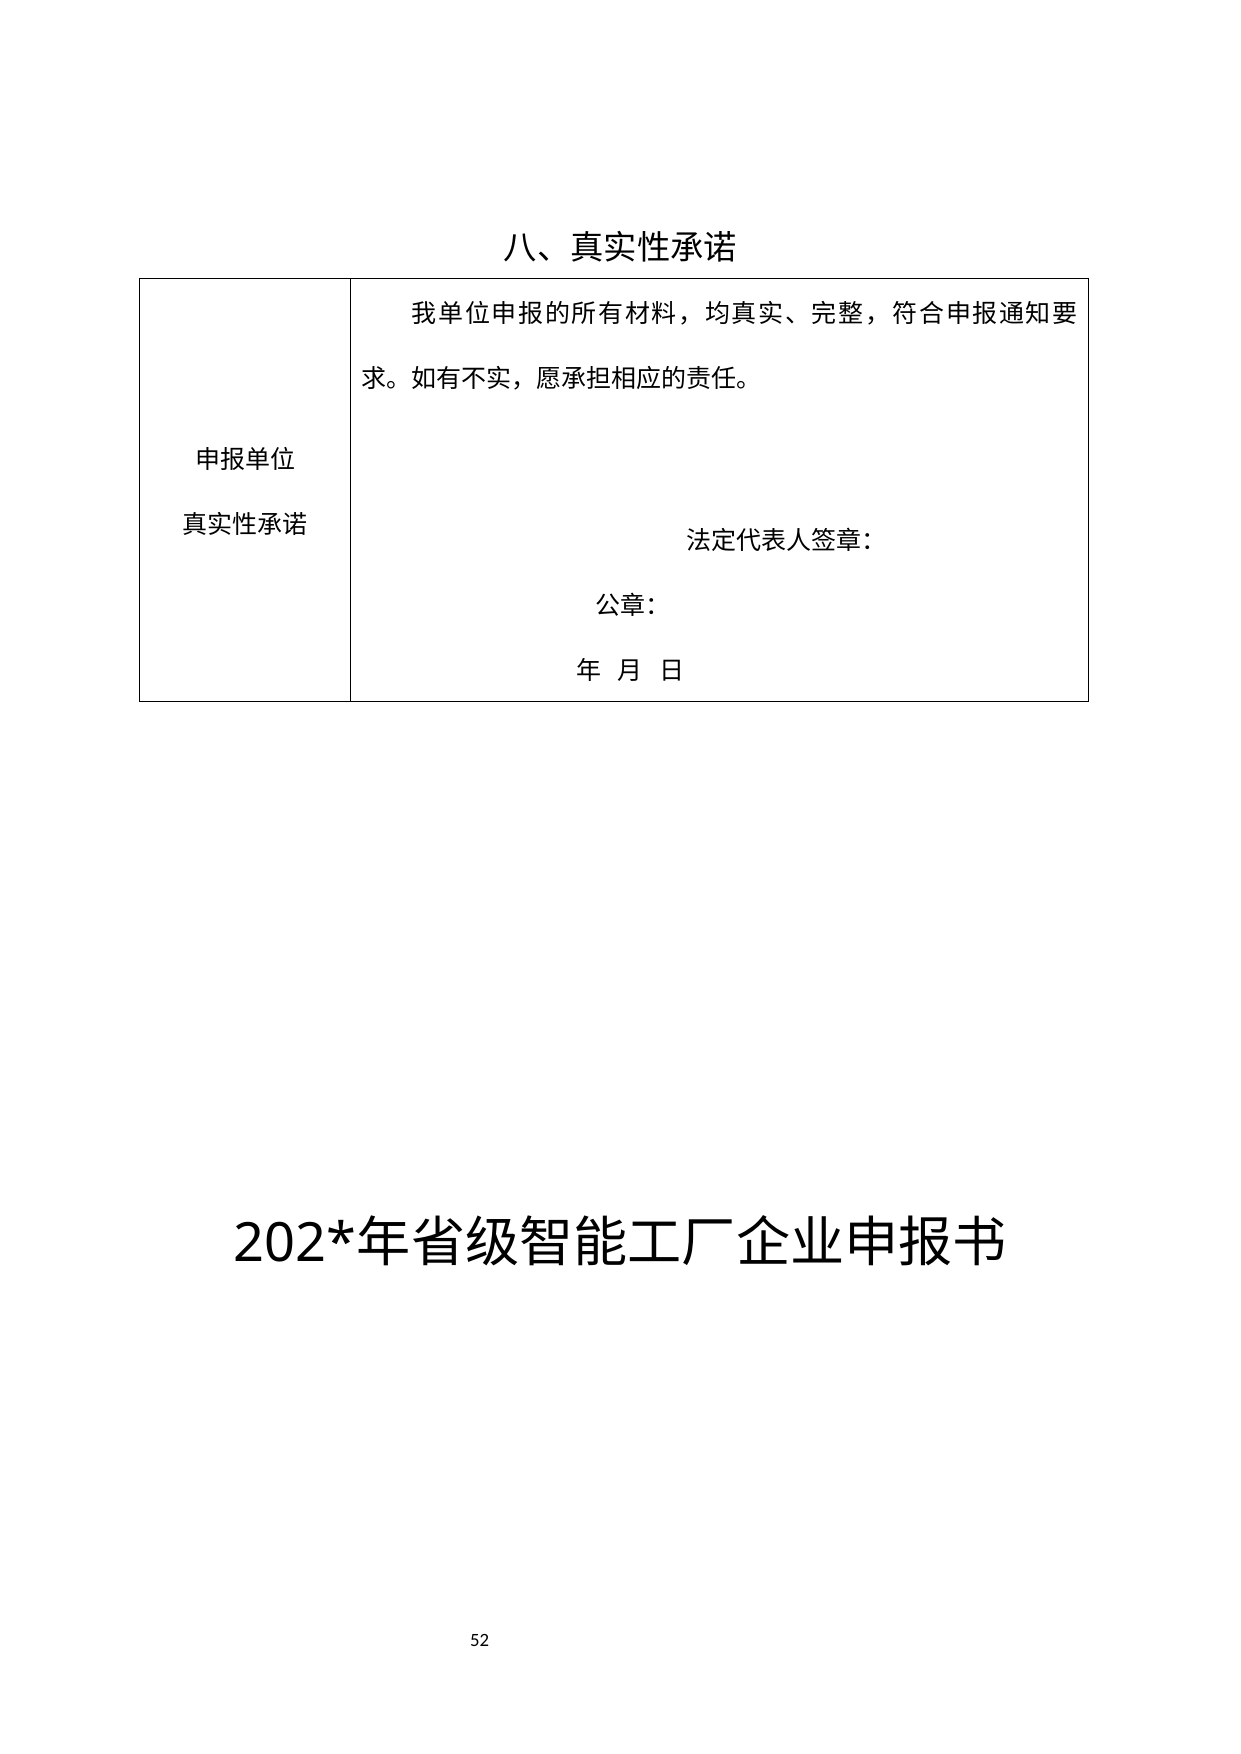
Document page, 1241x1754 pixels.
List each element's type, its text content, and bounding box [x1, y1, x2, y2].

text 202*年省级智能工厂企业申报书 [171, 1190, 1069, 1287]
text 八、真实性承诺 [171, 213, 1069, 278]
table_header 我单位申报的所有材料，均真实、完整，符合申报通知要求。如有不实，愿承担相应的责任。 法定代表人签章： 公章： 年 月 日 [351, 279, 1088, 701]
table_header 申报单位 真实性承诺 [140, 279, 350, 701]
